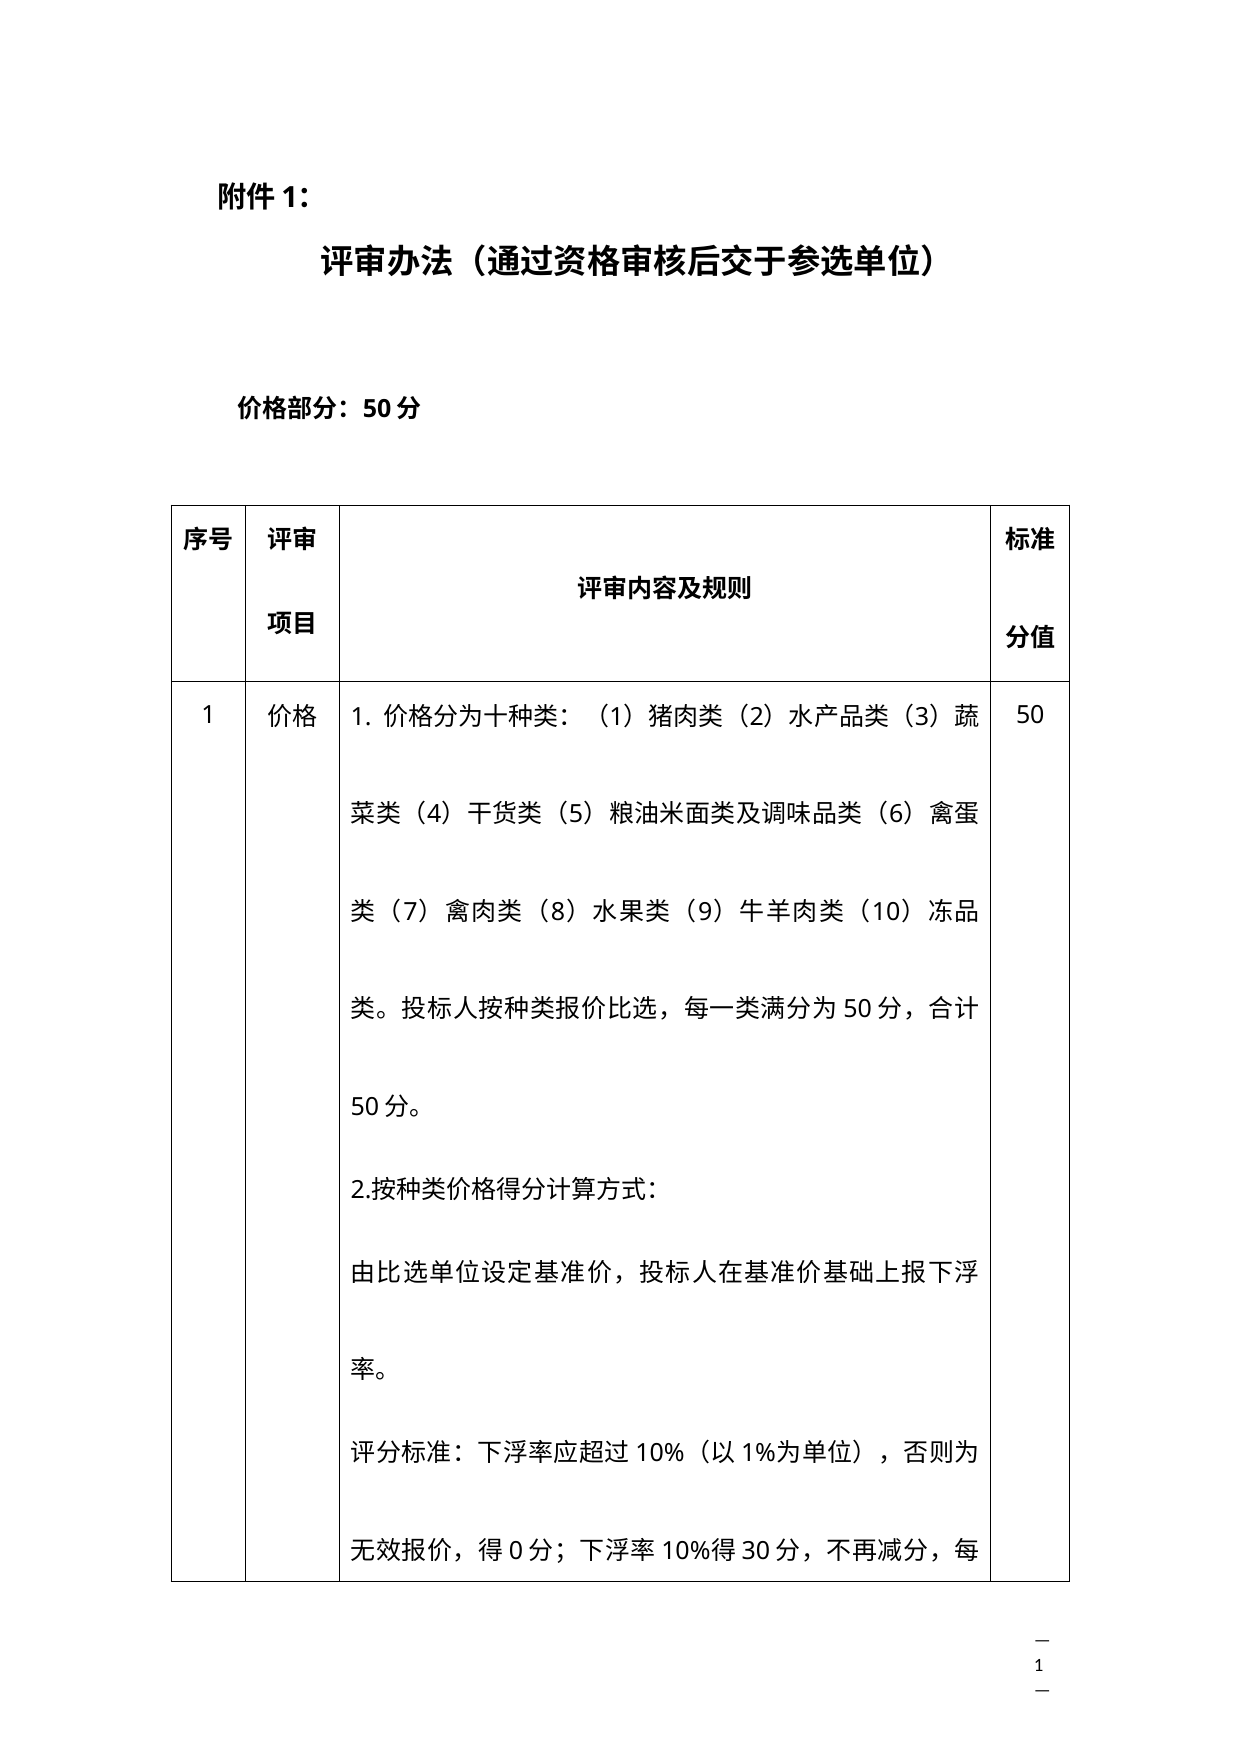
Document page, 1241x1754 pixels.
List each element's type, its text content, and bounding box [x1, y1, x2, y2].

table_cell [340, 682, 990, 1581]
table_cell 价格 [246, 682, 339, 1581]
table_header 序号 [172, 506, 245, 681]
table_header 评审 项目 [246, 506, 339, 681]
table_cell 50 [991, 682, 1069, 1581]
table_header 评审内容及规则 [340, 506, 990, 681]
text 价格部分：50分 [187, 374, 1053, 439]
table_cell 1 [172, 682, 245, 1581]
table_header 标准分值 [991, 506, 1069, 681]
text 评审办法（通过资格审核后交于参选单位） [187, 227, 1053, 292]
text 附件1： [187, 162, 1053, 227]
